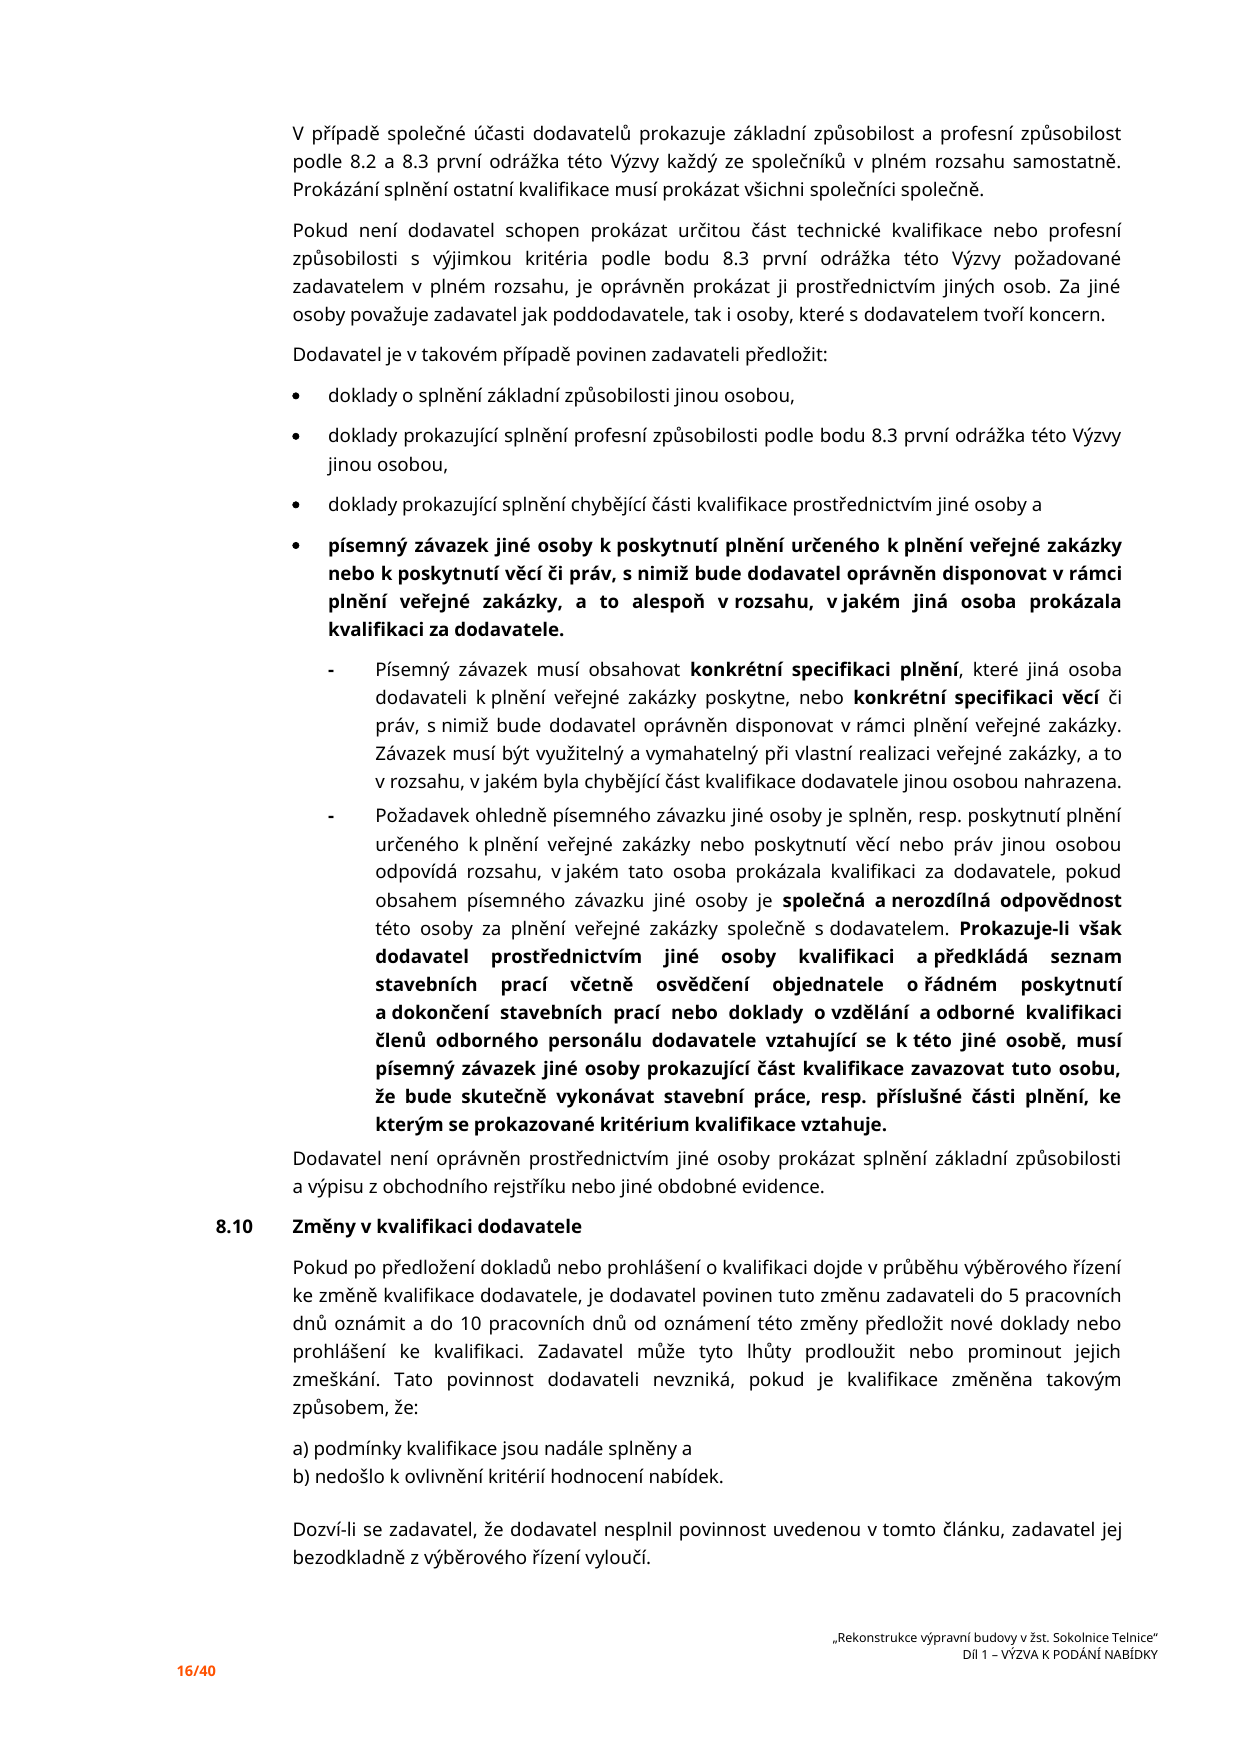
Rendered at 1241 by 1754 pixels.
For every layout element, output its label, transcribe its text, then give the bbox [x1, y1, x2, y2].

text Dodavatel je v takovém případě povinen zadavateli předložit: [292, 342, 1122, 367]
text Pokud není dodavatel schopen prokázat určitou část technické kvalifikace nebo profesní způsobilosti s výjimkou kritéria podle bodu 8.3 první odrážka této Výzvy požadované zadavatelem v plném rozsahu, je oprávněn prokázat ji prostřednictvím jiných osob. Za jiné osoby považuje zadavatel jak poddodavatele, tak i osoby, které s dodavatelem tvoří koncern. [292, 217, 1122, 327]
text Dozví-li se zadavatel, že dodavatel nesplnil povinnost uvedenou v tomto článku, zadavatel jej bezodkladně z výběrového řízení vyloučí. [292, 1516, 1122, 1569]
text a) podmínky kvalifikace jsou nadále splněny a [292, 1435, 1122, 1461]
text Požadavek ohledně písemného závazku jiné osoby je splněn, resp. poskytnutí plnění určeného k plnění veřejné zakázky nebo poskytnutí věcí nebo práv jinou osobou odpovídá rozsahu, v jakém tato osoba prokázala kvalifikaci za dodavatele, pokud obsahem písemného závazku jiné osoby je společná a nerozdílná odpovědnost této osoby za plnění veřejné zakázky společně s dodavatelem. Prokazuje-li však dodavatel prostřednictvím jiné osoby kvalifikaci a předkládá seznam stavebních prací včetně osvědčení objednatele o řádném poskytnutí a dokončení stavebních prací nebo doklady o vzdělání a odborné kvalifikaci členů odborného personálu dodavatele vztahující se k této jiné osobě, musí písemný závazek jiné osoby prokazující část kvalifikace zavazovat tuto osobu, že bude skutečně vykonávat stavební práce, resp. příslušné části plnění, ke kterým se prokazované kritérium kvalifikace vztahuje. [328, 803, 1122, 1137]
text Písemný závazek musí obsahovat konkrétní specifikaci plnění, které jiná osoba dodavateli k plnění veřejné zakázky poskytne, nebo konkrétní specifikaci věcí či práv, s nimiž bude dodavatel oprávněn disponovat v rámci plnění veřejné zakázky. Závazek musí být využitelný a vymahatelný při vlastní realizaci veřejné zakázky, a to v rozsahu, v jakém byla chybějící část kvalifikace dodavatele jinou osobou nahrazena. [328, 656, 1122, 794]
text Dodavatel není oprávněn prostřednictvím jiné osoby prokázat splnění základní způsobilosti a výpisu z obchodního rejstříku nebo jiné obdobné evidence. [292, 1145, 1122, 1199]
text Pokud po předložení dokladů nebo prohlášení o kvalifikaci dojde v průběhu výběrového řízení ke změně kvalifikace dodavatele, je dodavatel povinen tuto změnu zadavateli do 5 pracovních dnů oznámit a do 10 pracovních dnů od oznámení této změny předložit nové doklady nebo prohlášení ke kvalifikaci. Zadavatel může tyto lhůty prodloužit nebo prominout jejich zmeškání. Tato povinnost dodavateli nevzniká, pokud je kvalifikace změněna takovým způsobem, že: [292, 1254, 1122, 1420]
text V případě společné účasti dodavatelů prokazuje základní způsobilost a profesní způsobilost podle 8.2 a 8.3 první odrážka této Výzvy každý ze společníků v plném rozsahu samostatně. Prokázání splnění ostatní kvalifikace musí prokázat všichni společníci společně. [292, 121, 1122, 202]
text písemný závazek jiné osoby k poskytnutí plnění určeného k plnění veřejné zakázky nebo k poskytnutí věcí či práv, s nimiž bude dodavatel oprávněn disponovat v rámci plnění veřejné zakázky, a to alespoň v rozsahu, v jakém jiná osoba prokázala kvalifikaci za dodavatele. [292, 532, 1122, 641]
text doklady prokazující splnění chybějící části kvalifikace prostřednictvím jiné osoby a [292, 491, 1122, 517]
text doklady prokazující splnění profesní způsobilosti podle bodu 8.3 první odrážka této Výzvy jinou osobou, [292, 423, 1122, 476]
text doklady o splnění základní způsobilosti jinou osobou, [292, 382, 1122, 408]
text b) nedošlo k ovlivnění kritérií hodnocení nabídek. [292, 1463, 1122, 1488]
text Změny v kvalifikaci dodavatele [216, 1214, 1122, 1239]
